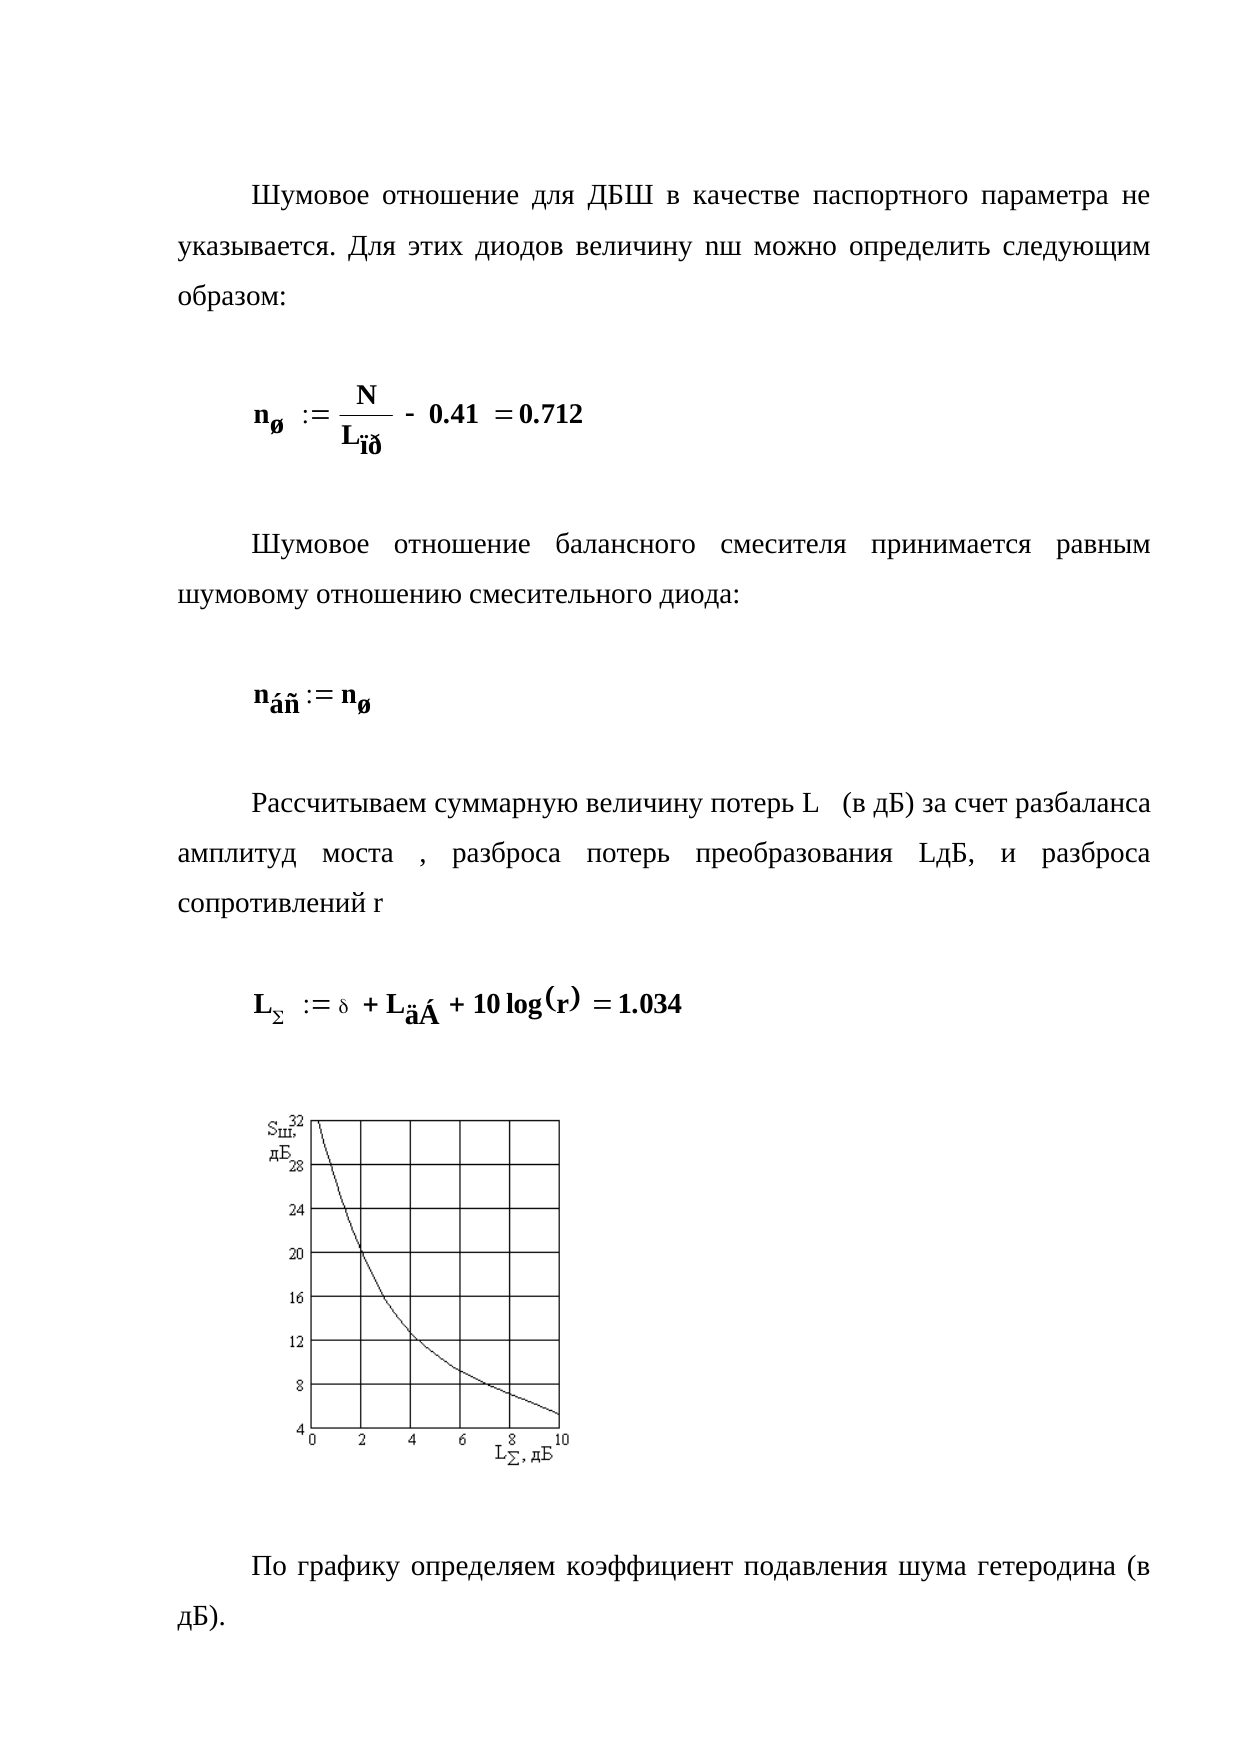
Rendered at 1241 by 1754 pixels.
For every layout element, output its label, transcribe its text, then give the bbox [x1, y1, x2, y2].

text Шумовое отношение балансного смесителя принимается равным шумовому отношению смесительного диода: [177, 526, 1152, 610]
picture [251, 1095, 591, 1484]
text Шумовое отношение для ДБШ в качестве паспортного параметра не указывается. Для этих диодов величину nш можно определить следующим образом: [177, 177, 1152, 312]
text Рассчитываем суммарную величину потерь L(в дБ) за счет разбаланса амплитуд моста , разброса потерь преобразования LдБ, и разброса сопротивлений r [177, 785, 1152, 919]
text По графику определяем коэффициент подавления шума гетеродина (в дБ). [177, 1548, 1152, 1632]
